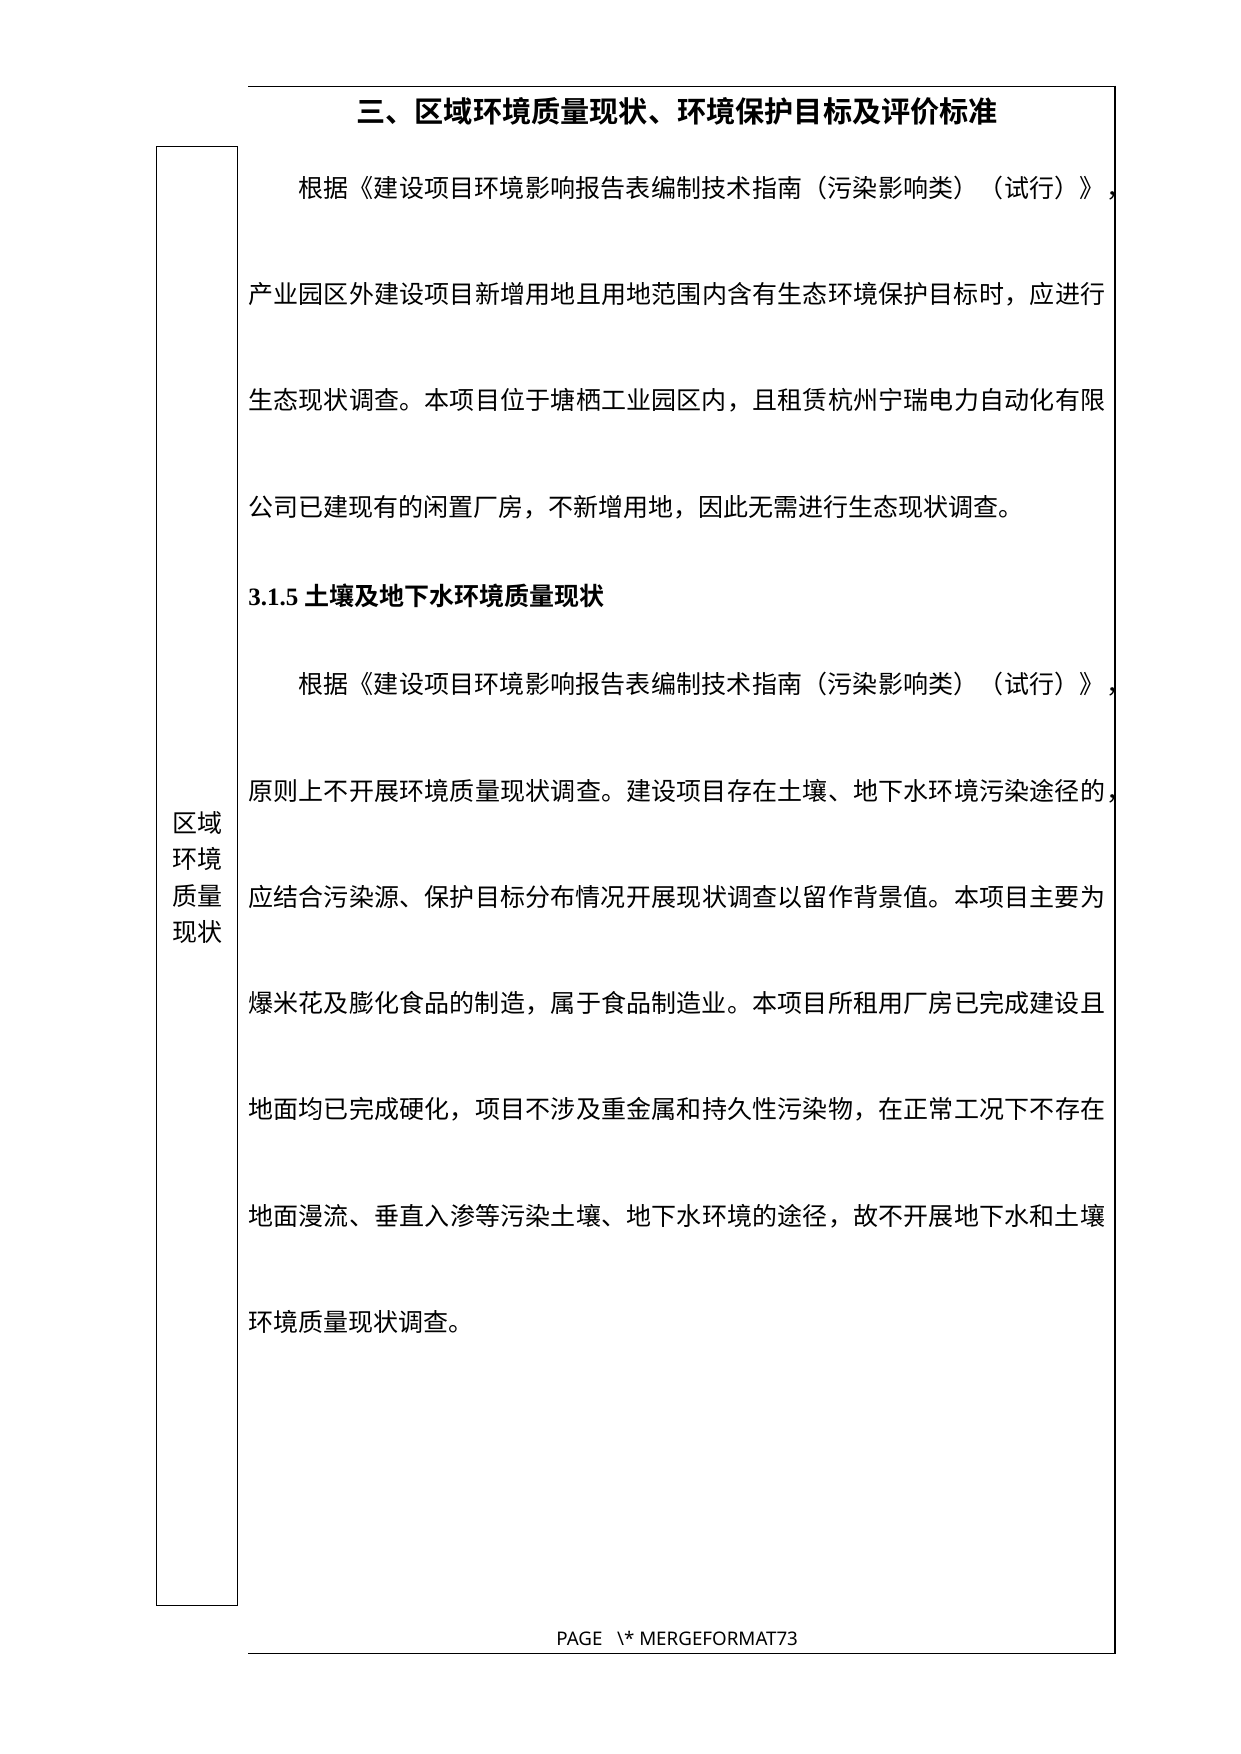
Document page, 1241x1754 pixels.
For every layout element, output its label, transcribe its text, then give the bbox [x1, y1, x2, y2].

list 根据《建设项目环境影响报告表编制技术指南（污染影响类）（试行）》，原则上不开展环境质量现状调查。建设项目存在土壤、地下水环境污染途径的，应结合污染源、保护目标分布情况开展现状调查以留作背景值。本项目主要为爆米花及膨化食品的制造，属于食品制造业。本项目所租用厂房已完成建设且地面均已完成硬化，项目不涉及重金属和持久性污染物，在正常工况下不存在地面漫流、垂直入渗等污染土壤、地下水环境的途径，故不开展地下水和土壤环境质量现状调查。 [248, 648, 1106, 1356]
list 根据《建设项目环境影响报告表编制技术指南（污染影响类）（试行）》，产业园区外建设项目新增用地且用地范围内含有生态环境保护目标时，应进行生态现状调查。本项目位于塘栖工业园区内，且租赁杭州宁瑞电力自动化有限公司已建现有的闲置厂房，不新增用地，因此无需进行生态现状调查。 [248, 151, 1106, 541]
list 3.1.5 土壤及地下水环境质量现状 [248, 559, 1106, 629]
